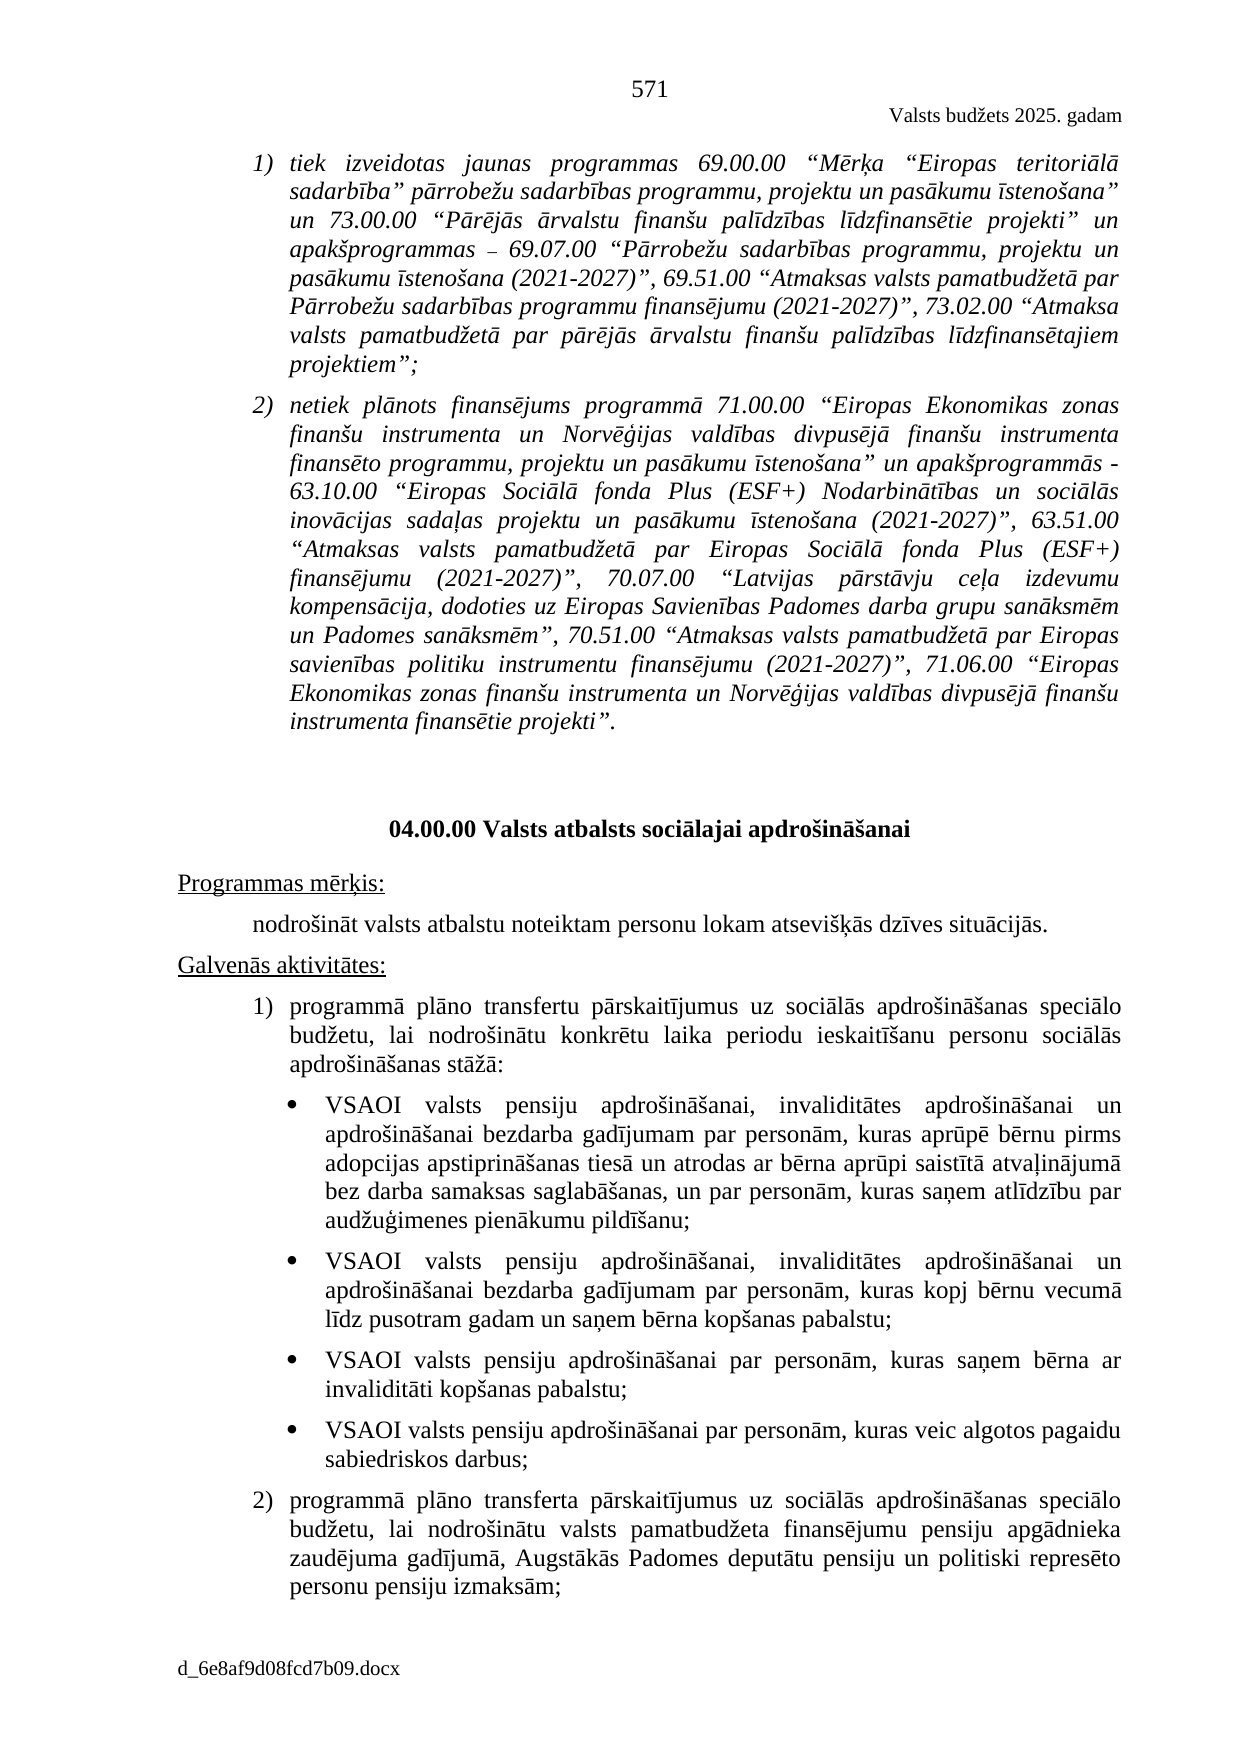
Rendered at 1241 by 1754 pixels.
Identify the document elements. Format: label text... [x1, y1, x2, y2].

list programmā plāno transfertu pārskaitījumus uz sociālās apdrošināšanas speciālo budžetu, lai nodrošinātu konkrētu laika periodu ieskaitīšanu personu sociālās apdrošināšanas stāžā: [252, 991, 1122, 1078]
text Galvenās aktivitātes: [177, 950, 1122, 979]
list netiek plānots finansējums programmā 71.00.00 “Eiropas Ekonomikas zonas finanšu instrumenta un Norvēģijas valdības divpusējā finanšu instrumenta finansēto programmu, projektu un pasākumu īstenošana” un apakšprogrammās - 63.10.00 “Eiropas Sociālā fonda Plus (ESF+) Nodarbinātības un sociālās inovācijas sadaļas projektu un pasākumu īstenošana (2021-2027)”, 63.51.00 “Atmaksas valsts pamatbudžetā par Eiropas Sociālā fonda Plus (ESF+) finansējumu (2021-2027)”, 70.07.00 “Latvijas pārstāvju ceļa izdevumu kompensācija, dodoties uz Eiropas Savienības Padomes darba grupu sanāksmēm un Padomes sanāksmēm”, 70.51.00 “Atmaksas valsts pamatbudžetā par Eiropas savienības politiku instrumentu finansējumu (2021-2027)”, 71.06.00 “Eiropas Ekonomikas zonas finanšu instrumenta un Norvēģijas valdības divpusējā finanšu instrumenta finansētie projekti”. [252, 390, 1122, 735]
text nodrošināt valsts atbalstu noteiktam personu lokam atsevišķās dzīves situācijās. [177, 909, 1122, 938]
list programmā plāno transferta pārskaitījumus uz sociālās apdrošināšanas speciālo budžetu, lai nodrošinātu valsts pamatbudžeta finansējumu pensiju apgādnieka zaudējuma gadījumā, Augstākās Padomes deputātu pensiju un politiski represēto personu pensiju izmaksām; [252, 1485, 1122, 1600]
text Programmas mērķis: [177, 868, 1122, 896]
list VSAOI valsts pensiju apdrošināšanai par personām, kuras saņem bērna ar invaliditāti kopšanas pabalstu; [288, 1345, 1122, 1403]
list VSAOI valsts pensiju apdrošināšanai, invaliditātes apdrošināšanai un apdrošināšanai bezdarba gadījumam par personām, kuras aprūpē bērnu pirms adopcijas apstiprināšanas tiesā un atrodas ar bērna aprūpi saistītā atvaļinājumā bez darba samaksas saglabāšanas, un par personām, kuras saņem atlīdzību par audžuģimenes pienākumu pildīšanu; [288, 1090, 1122, 1234]
list VSAOI valsts pensiju apdrošināšanai par personām, kuras veic algotos pagaidu sabiedriskos darbus; [288, 1415, 1122, 1473]
list VSAOI valsts pensiju apdrošināšanai, invaliditātes apdrošināšanai un apdrošināšanai bezdarba gadījumam par personām, kuras kopj bērnu vecumā līdz pusotram gadam un saņem bērna kopšanas pabalstu; [288, 1246, 1122, 1333]
text 04.00.00 Valsts atbalsts sociālajai apdrošināšanai [177, 814, 1122, 843]
list tiek izveidotas jaunas programmas 69.00.00 “Mērķa “Eiropas teritoriālā sadarbība” pārrobežu sadarbības programmu, projektu un pasākumu īstenošana” un 73.00.00 “Pārējās ārvalstu finanšu palīdzības līdzfinansētie projekti” un apakšprogrammas – 69.07.00 “Pārrobežu sadarbības programmu, projektu un pasākumu īstenošana (2021-2027)”, 69.51.00 “Atmaksas valsts pamatbudžetā par Pārrobežu sadarbības programmu finansējumu (2021-2027)”, 73.02.00 “Atmaksa valsts pamatbudžetā par pārējās ārvalstu finanšu palīdzības līdzfinansētajiem projektiem”; [252, 148, 1122, 378]
